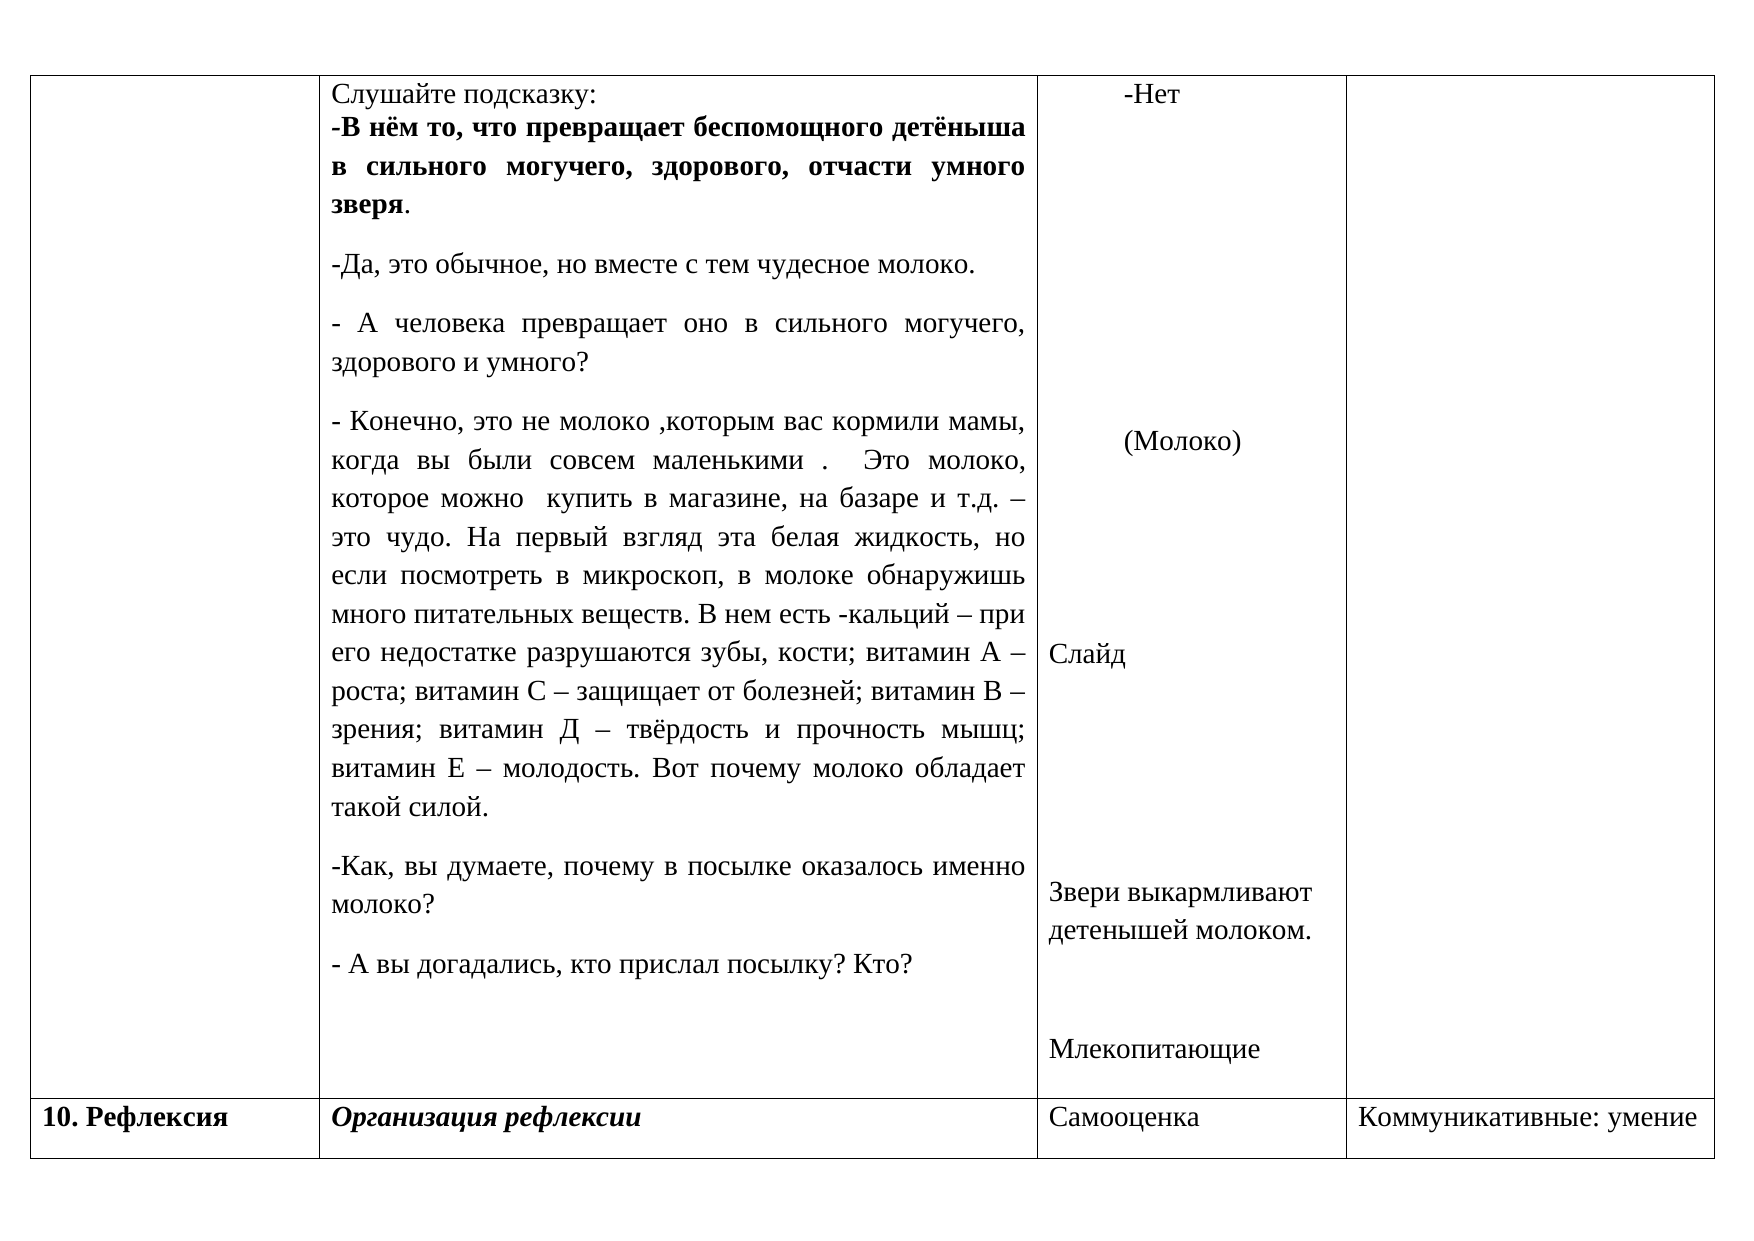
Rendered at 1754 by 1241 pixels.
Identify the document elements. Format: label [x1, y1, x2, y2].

table_cell [31, 1099, 319, 1158]
table_cell [1038, 76, 1346, 1098]
table_cell [1347, 76, 1714, 1098]
table_cell [320, 76, 1037, 1098]
table_cell [1038, 1099, 1346, 1158]
table_cell [1347, 1099, 1714, 1158]
table_cell [320, 1099, 1037, 1158]
table_cell [31, 76, 319, 1098]
